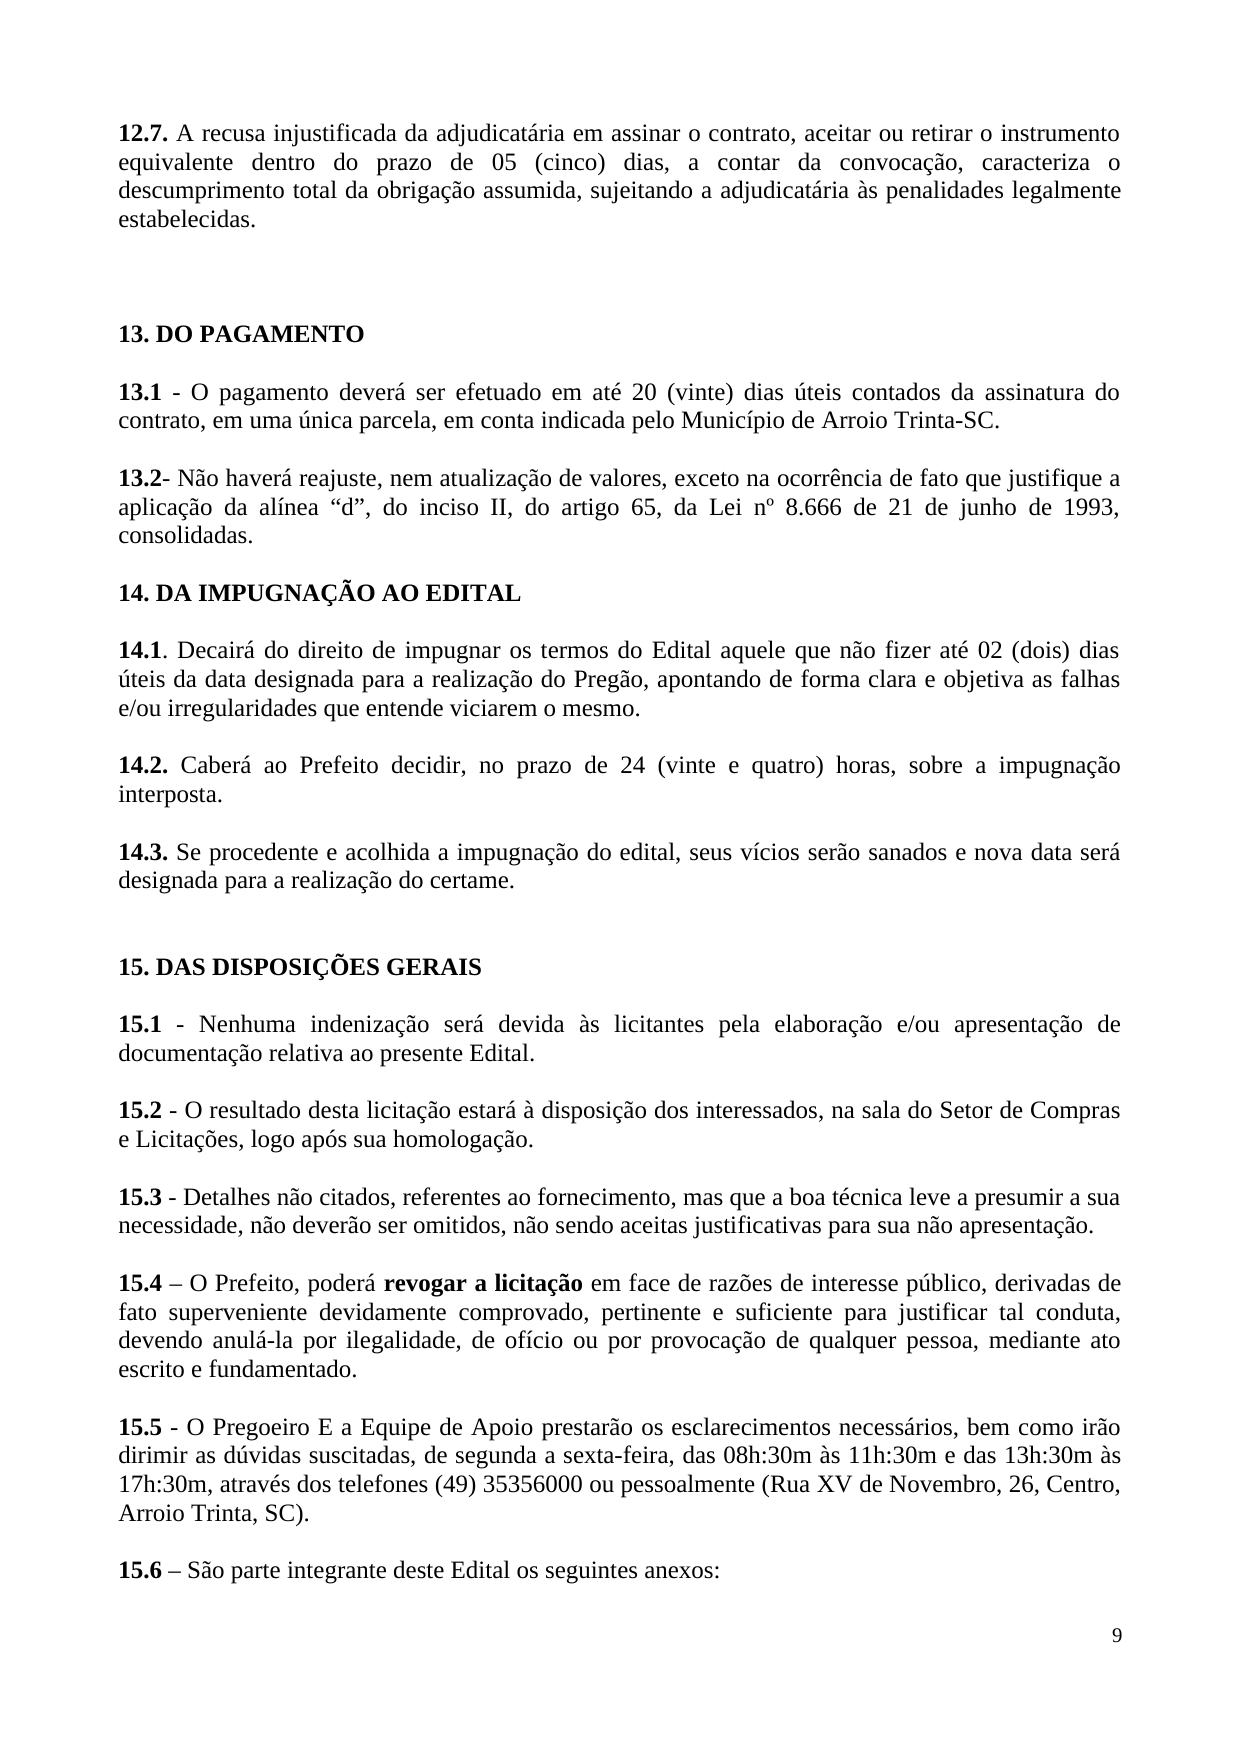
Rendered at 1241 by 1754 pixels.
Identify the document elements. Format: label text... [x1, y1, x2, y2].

text 15.3 - Detalhes não citados, referentes ao fornecimento, mas que a boa técnica leve a presumir a sua necessidade, não deverão ser omitidos, não sendo aceitas justificativas para sua não apresentação. [118, 1182, 1122, 1239]
text 14.3. Se procedente e acolhida a impugnação do edital, seus vícios serão sanados e nova data será designada para a realização do certame. [118, 837, 1122, 894]
text 15.2 - O resultado desta licitação estará à disposição dos interessados, na sala do Setor de Compras e Licitações, logo após sua homologação. [118, 1096, 1122, 1153]
text 14.2. Caberá ao Prefeito decidir, no prazo de 24 (vinte e quatro) horas, sobre a impugnação interposta. [118, 751, 1122, 808]
text 15.1 - Nenhuma indenização será devida às licitantes pela elaboração e/ou apresentação de documentação relativa ao presente Edital. [118, 1009, 1122, 1067]
text 13.2- Não haverá reajuste, nem atualização de valores, exceto na ocorrência de fato que justifique a aplicação da alínea “d”, do inciso II, do artigo 65, da Lei nº 8.666 de 21 de junho de 1993, consolidadas. [118, 463, 1122, 549]
text 13.1 - O pagamento deverá ser efetuado em até 20 (vinte) dias úteis contados da assinatura do contrato, em uma única parcela, em conta indicada pelo Município de Arroio Trinta-SC. [118, 377, 1122, 434]
text 15.4 – O Prefeito, poderá revogar a licitação em face de razões de interesse público, derivadas de fato superveniente devidamente comprovado, pertinente e suficiente para justificar tal conduta, devendo anulá-la por ilegalidade, de ofício ou por provocação de qualquer pessoa, mediante ato escrito e fundamentado. [118, 1268, 1122, 1383]
text 14. DA IMPUGNAÇÃO AO EDITAL [118, 578, 1122, 607]
text 12.7. A recusa injustificada da adjudicatária em assinar o contrato, aceitar ou retirar o instrumento equivalente dentro do prazo de 05 (cinco) dias, a contar da convocação, caracteriza o descumprimento total da obrigação assumida, sujeitando a adjudicatária às penalidades legalmente estabelecidas. [118, 118, 1122, 233]
text 13. DO PAGAMENTO [118, 319, 1122, 348]
text 15.6 – São parte integrante deste Edital os seguintes anexos: [118, 1556, 1122, 1584]
text 15.5 - O Pregoeiro E a Equipe de Apoio prestarão os esclarecimentos necessários, bem como irão dirimir as dúvidas suscitadas, de segunda a sexta-feira, das 08h:30m às 11h:30m e das 13h:30m às 17h:30m, através dos telefones (49) 35356000 ou pessoalmente (Rua XV de Novembro, 26, Centro, Arroio Trinta, SC). [118, 1412, 1122, 1527]
text 14.1. Decairá do direito de impugnar os termos do Edital aquele que não fizer até 02 (dois) dias úteis da data designada para a realização do Pregão, apontando de forma clara e objetiva as falhas e/ou irregularidades que entende viciarem o mesmo. [118, 636, 1122, 722]
text 15. DAS DISPOSIÇÕES GERAIS [118, 952, 1122, 981]
